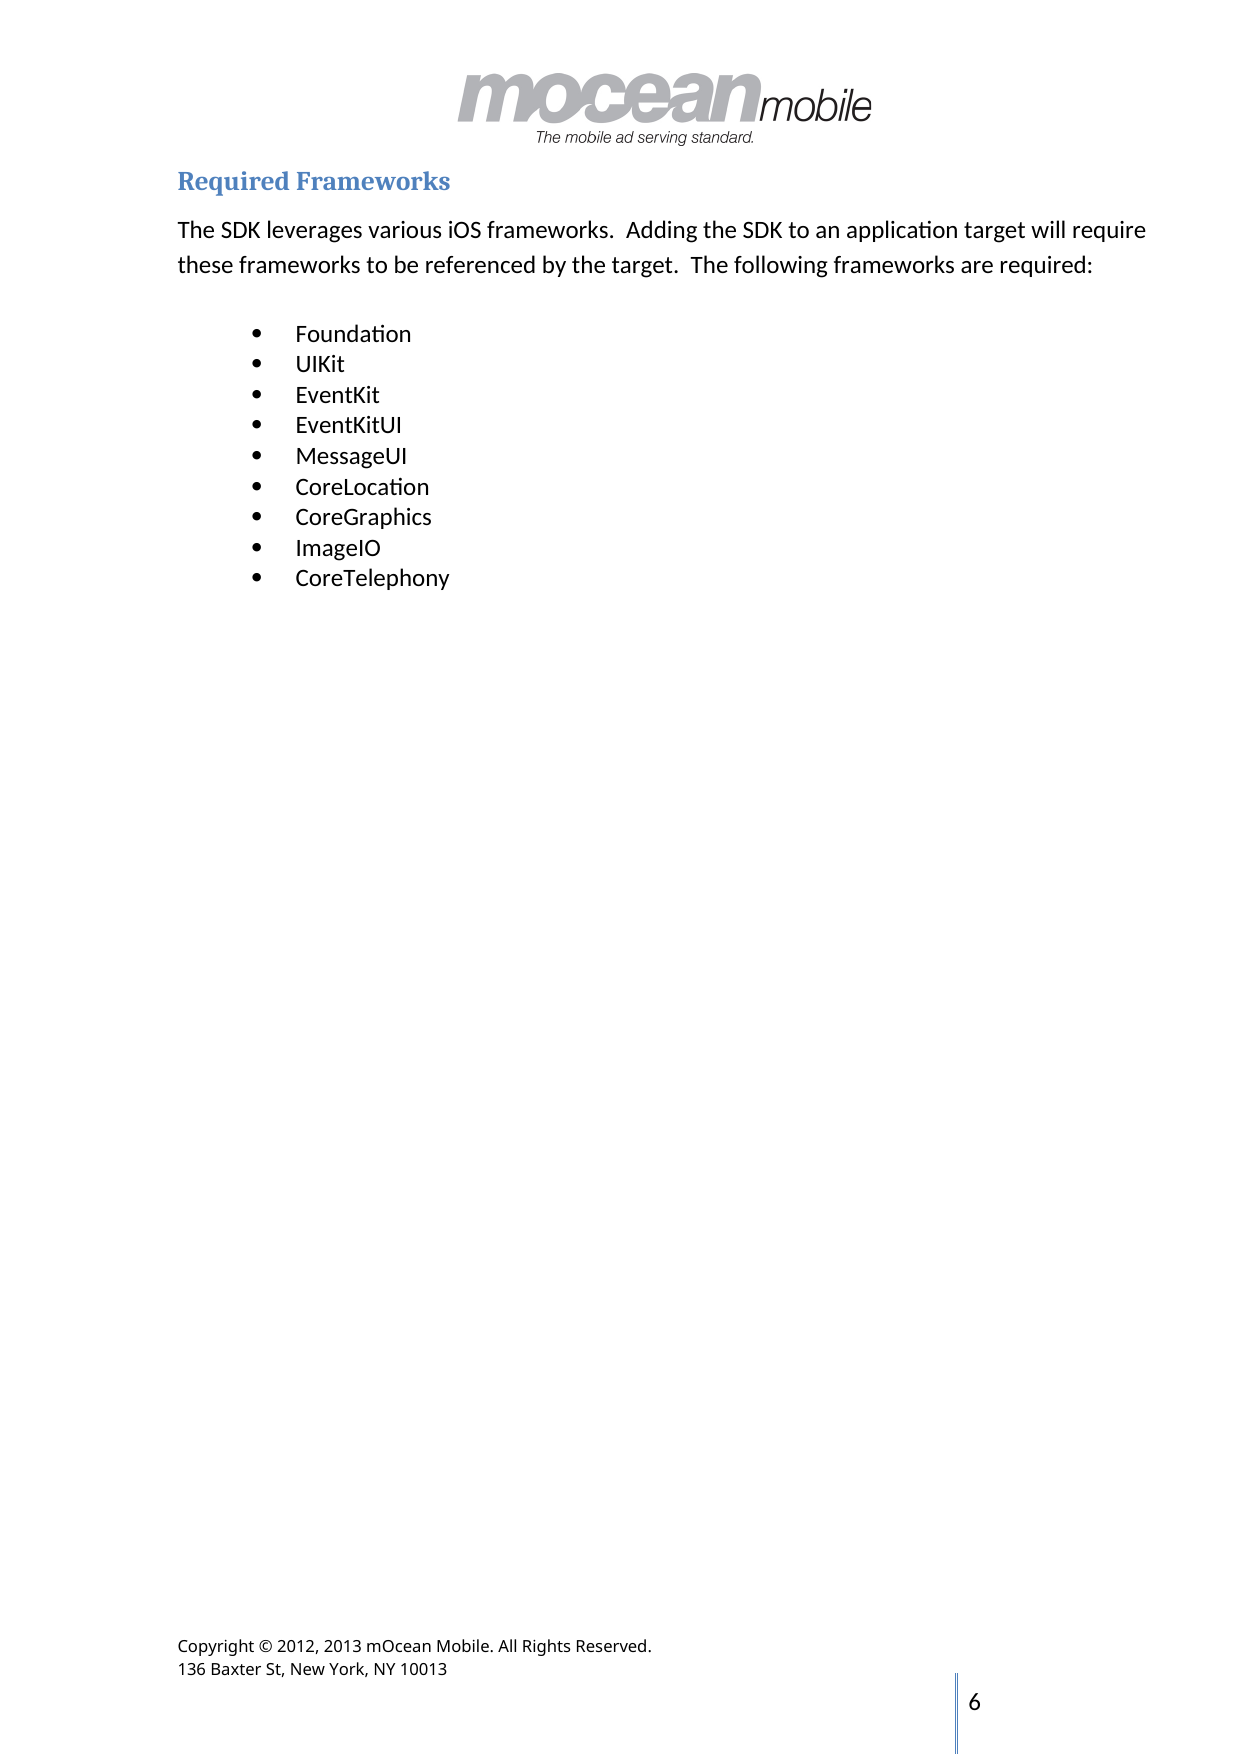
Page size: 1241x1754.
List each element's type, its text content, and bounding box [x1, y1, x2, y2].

subtitle Required Frameworks [177, 166, 1152, 198]
list CoreTelephony [215, 562, 1152, 593]
text The SDK leverages various iOS frameworks. Adding the SDK to an application target will require these frameworks to be referenced by the target. The following frameworks are required: [177, 215, 1152, 280]
list MessageUI [215, 440, 1152, 471]
list UIKit [215, 348, 1152, 379]
list EventKit [215, 379, 1152, 409]
list Foundation [215, 318, 1152, 348]
list CoreGraphics [215, 501, 1152, 532]
list EventKitUI [215, 409, 1152, 440]
list ImageIO [215, 532, 1152, 562]
picture [457, 73, 872, 146]
list CoreLocation [215, 471, 1152, 501]
